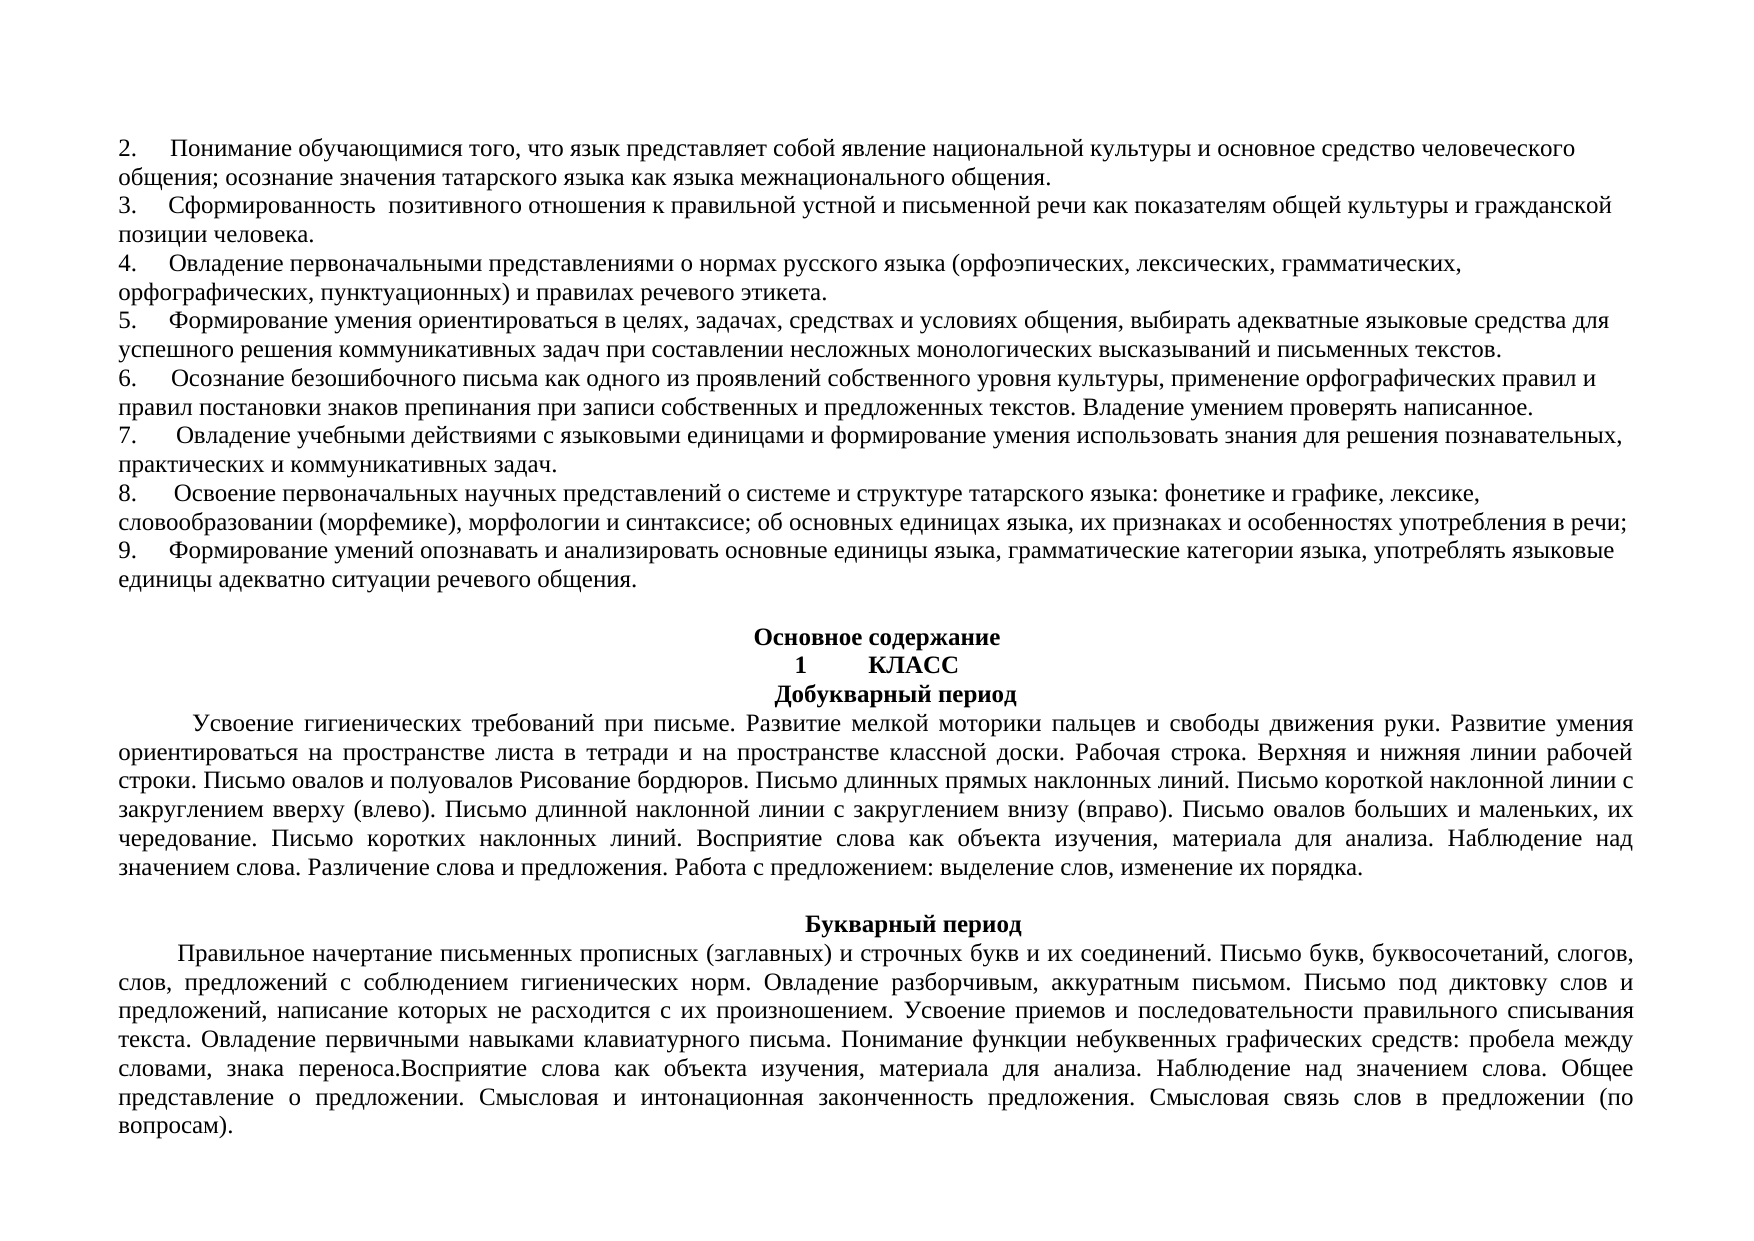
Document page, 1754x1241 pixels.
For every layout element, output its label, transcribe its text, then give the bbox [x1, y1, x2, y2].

list Овладение первоначальными представлениями о нормах русского языка (орфоэпических, лексических, грамматических, орфографических, пунктуационных) и правилах речевого этикета. [118, 248, 1635, 305]
text Основное содержание [118, 622, 1635, 650]
list КЛАСС [118, 650, 1635, 679]
text Правильное начертание письменных прописных (заглавных) и строчных букв и их соединений. Письмо букв, буквосочетаний, слогов, слов, предложений с соблюдением гигиенических норм. Овладение разборчивым, аккуратным письмом. Письмо под диктовку слов и предложений, написание которых не расходится с их произношением. Усвоение приемов и последовательности правильного списывания текста. Овладение первичными навыками клавиатурного письма. Понимание функции небуквенных графических средств: пробела между словами, знака переноса.Восприятие слова как объекта изучения, материала для анализа. Наблюдение над значением слова. Общее представление о предложении. Смысловая и интонационная законченность предложения. Смысловая связь слов в предложении (по вопросам). [118, 938, 1635, 1139]
text Добукварный период [774, 679, 1635, 708]
text Букварный период [118, 909, 1708, 938]
list Овладение учебными действиями с языковыми единицами и формирование умения использовать знания для решения познавательных, практических и коммуникативных задач. [118, 420, 1635, 478]
list Сформированность позитивного отношения к правильной устной и письменной речи как показателям общей культуры и гражданской позиции человека. [118, 190, 1635, 248]
list Осознание безошибочного письма как одного из проявлений собственного уровня культуры, применение орфографических правил и правил постановки знаков препинания при записи собственных и предложенных текстов. Владение умением проверять написанное. [118, 363, 1635, 420]
text Усвоение гигиенических требований при письме. Развитие мелкой моторики пальцев и свободы движения руки. Развитие умения ориентироваться на пространстве листа в тетради и на пространстве классной доски. Рабочая строка. Верхняя и нижняя линии рабочей строки. Письмо овалов и полуовалов Рисование бордюров. Письмо длинных прямых наклонных линий. Письмо короткой наклонной линии с закруглением вверху (влево). Письмо длинной наклонной линии с закруглением внизу (вправо). Письмо овалов больших и маленьких, их чередование. Письмо коротких наклонных линий. Восприятие слова как объекта изучения, материала для анализа. Наблюдение над значением слова. Различение слова и предложения. Работа с предложением: выделение слов, изменение их порядка. [118, 708, 1635, 880]
list Понимание обучающимися того, что язык представляет собой явление национальной культуры и основное средство человеческого общения; осознание значения татарского языка как языка межнационального общения. [118, 133, 1635, 190]
list Освоение первоначальных научных представлений о системе и структуре татарского языка: фонетике и графике, лексике, словообразовании (морфемике), морфологии и синтаксисе; об основных единицах языка, их признаках и особенностях употребления в речи; [118, 478, 1635, 535]
list Формирование умений опознавать и анализировать основные единицы языка, грамматические категории языка, употреблять языковые единицы адекватно ситуации речевого общения. [118, 535, 1635, 593]
list Формирование умения ориентироваться в целях, задачах, средствах и условиях общения, выбирать адекватные языковые средства для успешного решения коммуникативных задач при составлении несложных монологических высказываний и письменных текстов. [118, 305, 1635, 363]
